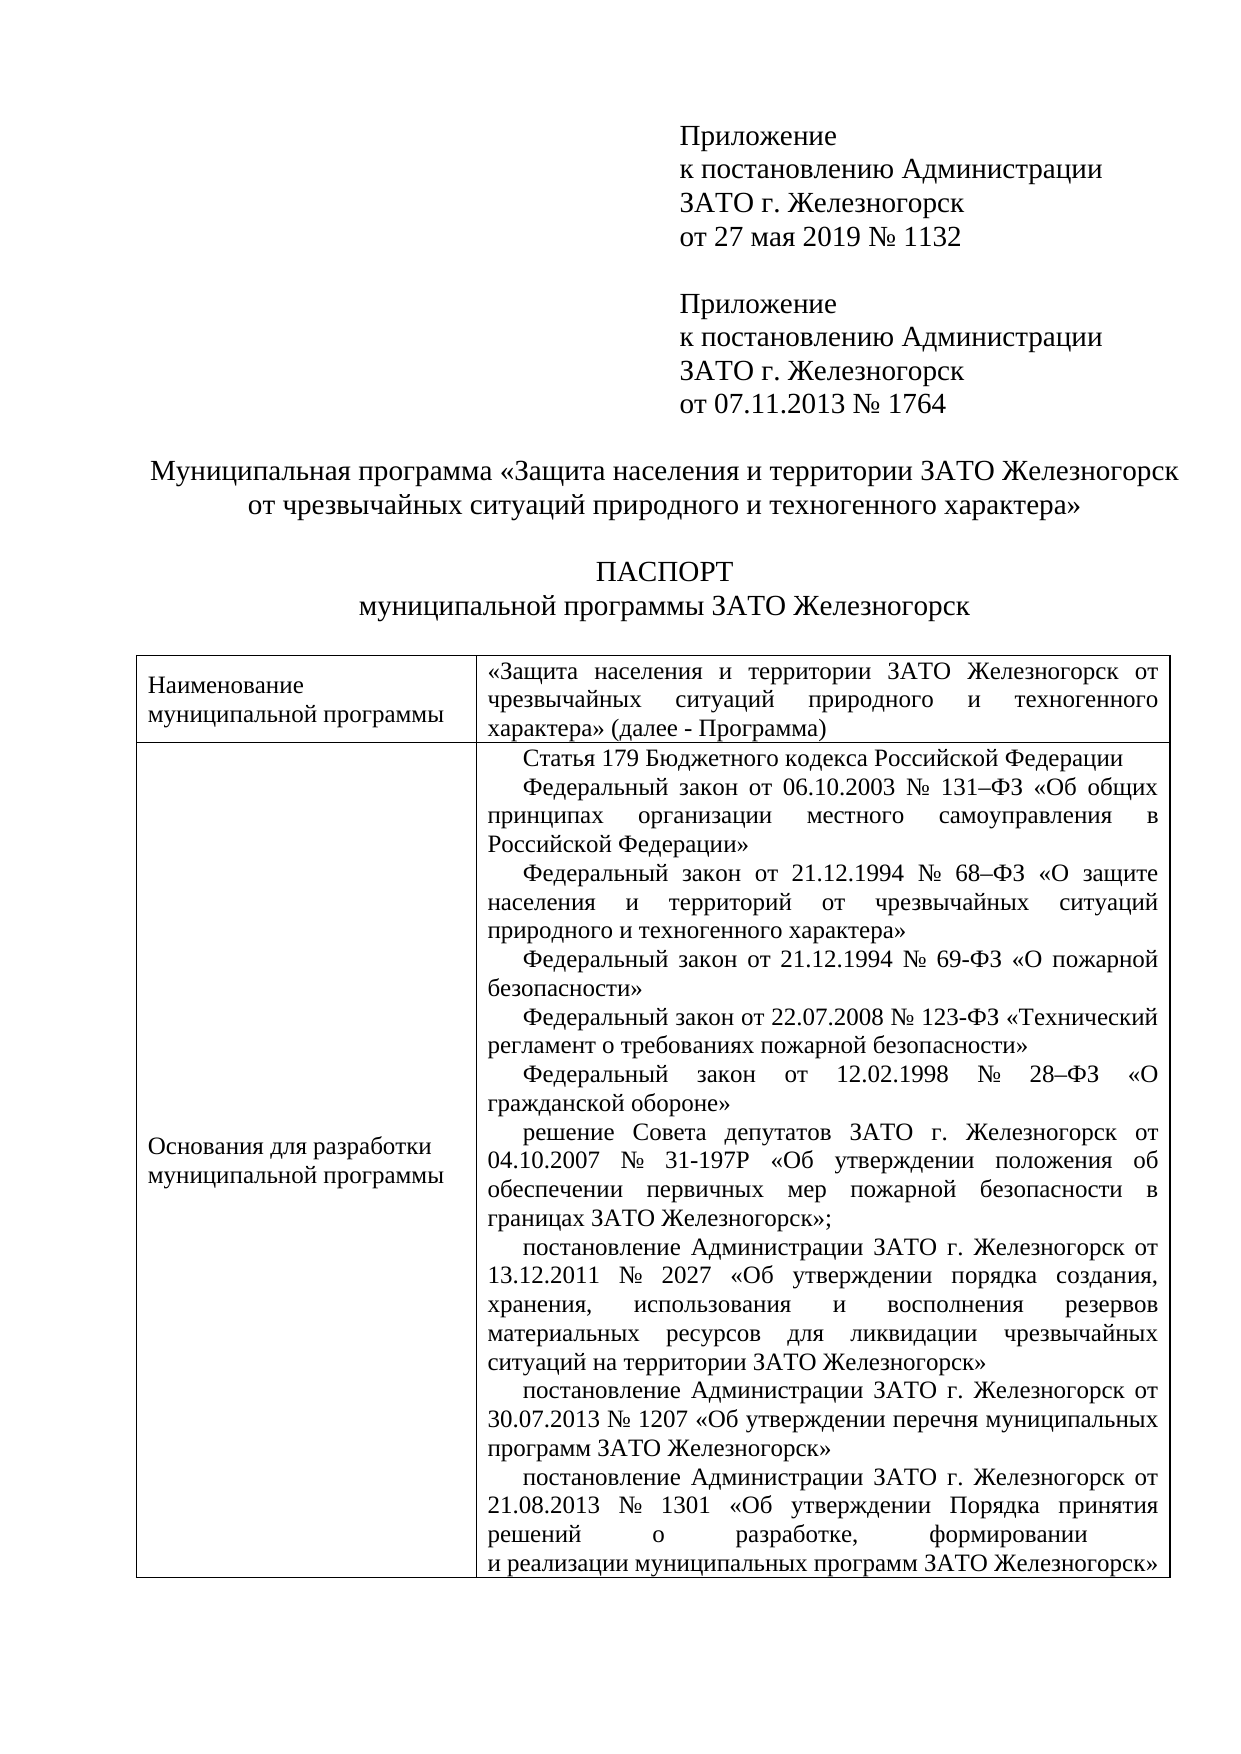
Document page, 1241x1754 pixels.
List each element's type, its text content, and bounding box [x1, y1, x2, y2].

text Муниципальная программа «Защита населения и территории ЗАТО Железногорск от чрезвычайных ситуаций природного и техногенного характера» [148, 453, 1181, 521]
list от 07.11.2013 № 1764 [679, 386, 1181, 420]
text ПАСПОРТ [148, 554, 1181, 588]
list ЗАТО г. Железногорск [679, 185, 1181, 219]
list к постановлению Администрации [679, 152, 1181, 185]
text муниципальной программы ЗАТО Железногорск [148, 588, 1181, 621]
table_cell Основания для разработки муниципальной программы [137, 743, 476, 1577]
table_cell Статья 179 Бюджетного кодекса Российской Федерации Федеральный закон от 06.10.2003 № 131–ФЗ «Об общих принципах организации местного самоуправления в Российской Федерации» Федеральный закон от 21.12.1994 № 68–ФЗ «О защите населения и территорий от чрезвычайных ситуаций природного и техногенного характера» Федеральный закон от 21.12.1994 № 69-ФЗ «О пожарной безопасности» Федеральный закон от 22.07.2008 № 123-ФЗ «Технический регламент о требованиях пожарной безопасности» Федеральный закон от 12.02.1998 № 28–ФЗ «О гражданской обороне» решение Совета депутатов ЗАТО г. Железногорск от 04.10.2007 № 31-197Р «Об утверждении положения об обеспечении первичных мер пожарной безопасности в границах ЗАТО Железногорск»; постановление Администрации ЗАТО г. Железногорск от 13.12.2011 № 2027 «Об утверждении порядка создания, хранения, использования и восполнения резервов материальных ресурсов для ликвидации чрезвычайных ситуаций на территории ЗАТО Железногорск» постановление Администрации ЗАТО г. Железногорск от 30.07.2013 № 1207 «Об утверждении перечня муниципальных программ ЗАТО Железногорск» постановление Администрации ЗАТО г. Железногорск от 21.08.2013 № 1301 «Об утверждении Порядка принятия решений о разработке, формировании и реализации муниципальных программ ЗАТО Железногорск» [477, 743, 1169, 1577]
list ЗАТО г. Железногорск [679, 353, 1181, 386]
list Приложение [679, 118, 1181, 152]
table_header «Защита населения и территории ЗАТО Железногорск от чрезвычайных ситуаций природного и техногенного характера» (далее - Программа) [477, 656, 1169, 742]
table_header Наименование муниципальной программы [137, 656, 476, 742]
list к постановлению Администрации [679, 319, 1181, 353]
list от 27 мая 2019 № 1132 [679, 219, 1181, 252]
list Приложение [679, 286, 1181, 319]
